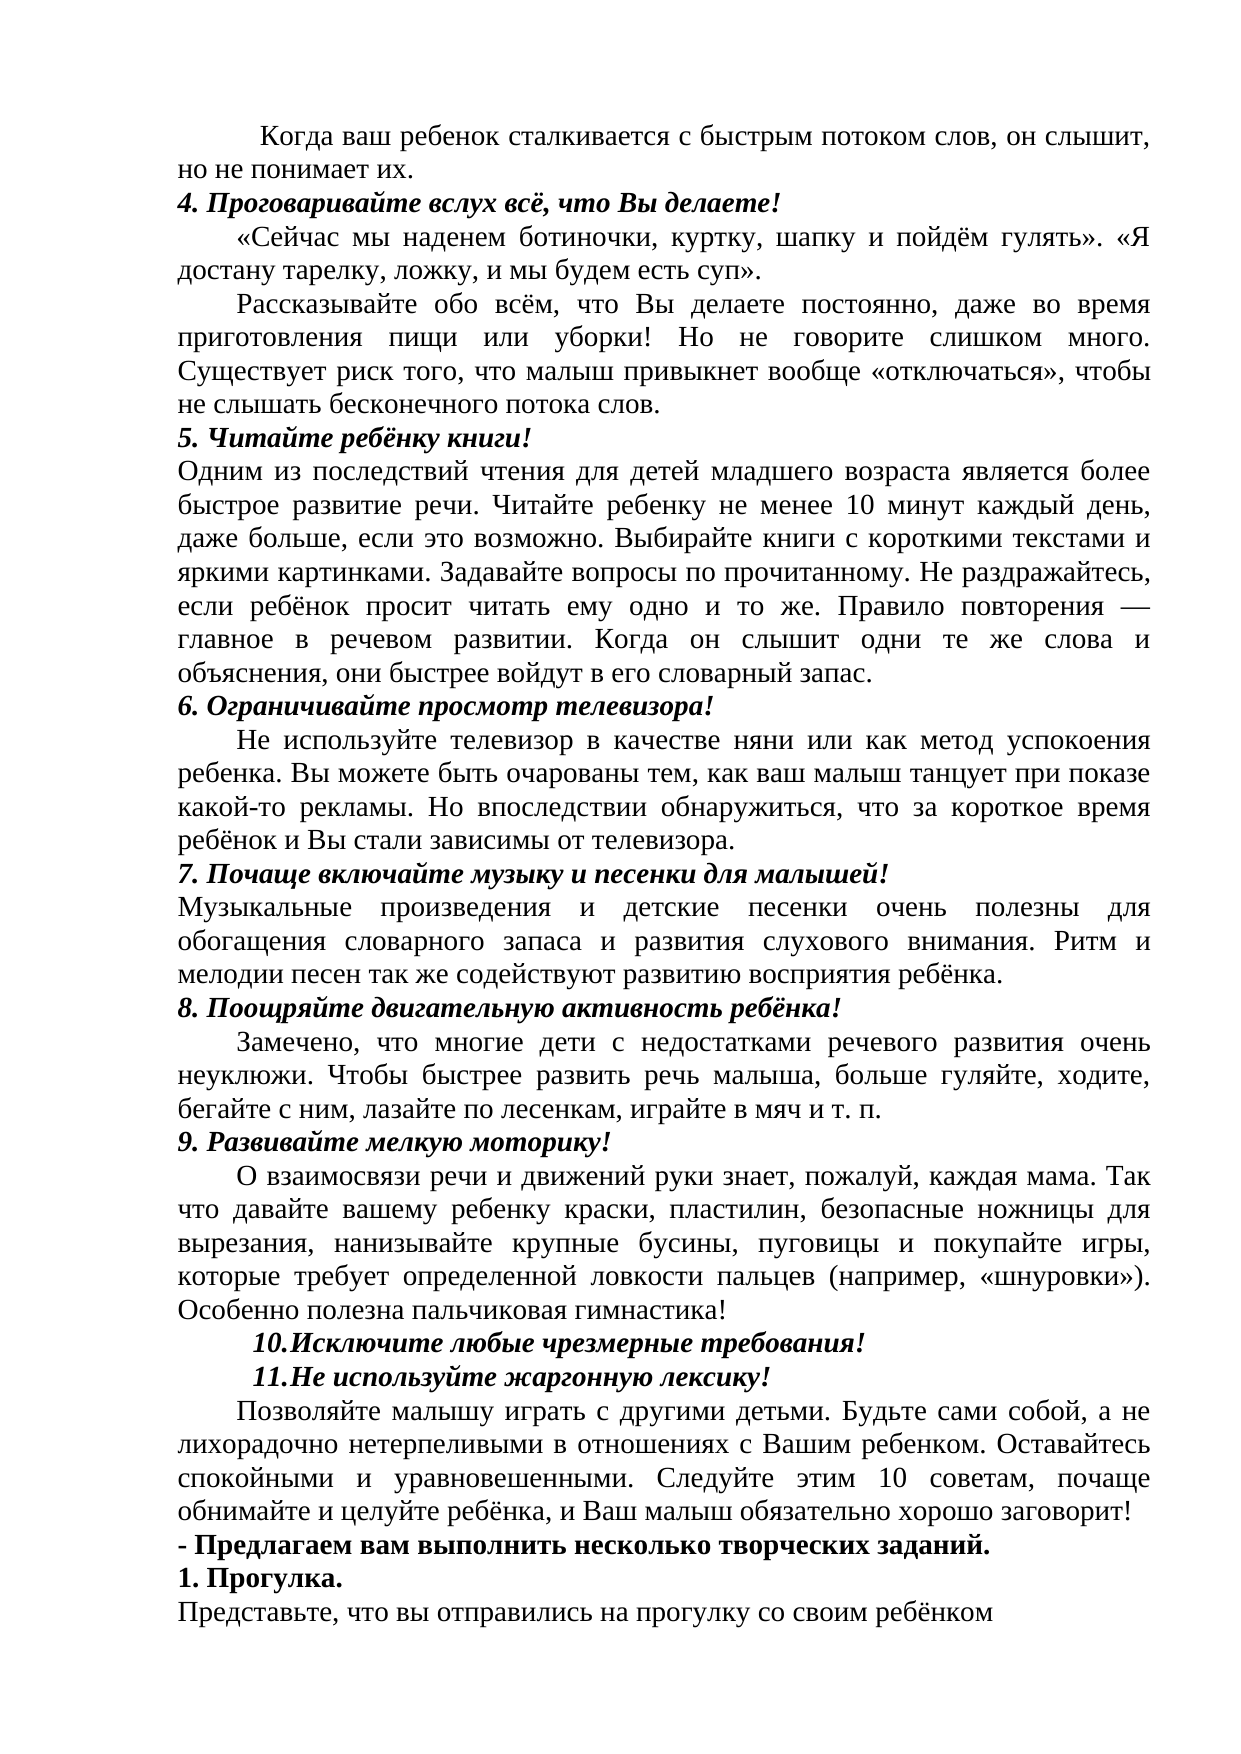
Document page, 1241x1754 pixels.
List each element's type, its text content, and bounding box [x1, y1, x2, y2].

text Представьте, что вы отправились на прогулку со своим ребёнком [177, 1594, 1152, 1627]
list Исключите любые чрезмерные требования! [252, 1326, 1152, 1359]
list Не используйте жаргонную лексику! [252, 1359, 1152, 1393]
text Музыкальные произведения и детские песенки очень полезны для обогащения словарного запаса и развития слухового внимания. Ритм и мелодии песен так же содействуют развитию восприятия ребёнка. [177, 889, 1152, 990]
text 8. Поощряйте двигательную активность ребёнка! [177, 990, 1152, 1024]
text 4. Проговаривайте вслух всё, что Вы делаете! [177, 185, 1152, 219]
text «Сейчас мы наденем ботиночки, куртку, шапку и пойдём гулять». «Я достану тарелку, ложку, и мы будем есть суп». [177, 219, 1152, 286]
text 1. Прогулка. [177, 1560, 1152, 1594]
text 6. Ограничивайте просмотр телевизора! [177, 688, 1152, 722]
text Когда ваш ребенок сталкивается с быстрым потоком слов, он слышит, но не понимает их. [177, 118, 1152, 185]
text Одним из последствий чтения для детей младшего возраста является более быстрое развитие речи. Читайте ребенку не менее 10 минут каждый день, даже больше, если это возможно. Выбирайте книги с короткими текстами и яркими картинками. Задавайте вопросы по прочитанному. Не раздражайтесь, если ребёнок просит читать ему одно и то же. Правило повторения — главное в речевом развитии. Когда он слышит одни те же слова и объяснения, они быстрее войдут в его словарный запас. [177, 453, 1152, 688]
text 5. Читайте ребёнку книги! [177, 420, 1152, 453]
text Позволяйте малышу играть с другими детьми. Будьте сами собой, а не лихорадочно нетерпеливыми в отношениях с Вашим ребенком. Оставайтесь спокойными и уравновешенными. Следуйте этим 10 советам, почаще обнимайте и целуйте ребёнка, и Ваш малыш обязательно хорошо заговорит! [177, 1393, 1152, 1527]
text 9. Развивайте мелкую моторику! [177, 1124, 1152, 1158]
text Замечено, что многие дети с недостатками речевого развития очень неуклюжи. Чтобы быстрее развить речь малыша, больше гуляйте, ходите, бегайте с ним, лазайте по лесенкам, играйте в мяч и т. п. [177, 1024, 1152, 1124]
text - Предлагаем вам выполнить несколько творческих заданий. [177, 1527, 1152, 1560]
text 7. Почаще включайте музыку и песенки для малышей! [177, 856, 1152, 889]
text Не используйте телевизор в качестве няни или как метод успокоения ребенка. Вы можете быть очарованы тем, как ваш малыш танцует при показе какой-то рекламы. Но впоследствии обнаружиться, что за короткое время ребёнок и Вы стали зависимы от телевизора. [177, 722, 1152, 856]
text Рассказывайте обо всём, что Вы делаете постоянно, даже во время приготовления пищи или уборки! Но не говорите слишком много. Существует риск того, что малыш привыкнет вообще «отключаться», чтобы не слышать бесконечного потока слов. [177, 286, 1152, 420]
text О взаимосвязи речи и движений руки знает, пожалуй, каждая мама. Так что давайте вашему ребенку краски, пластилин, безопасные ножницы для вырезания, нанизывайте крупные бусины, пуговицы и покупайте игры, которые требует определенной ловкости пальцев (например, «шнуровки»). Особенно полезна пальчиковая гимнастика! [177, 1158, 1152, 1326]
